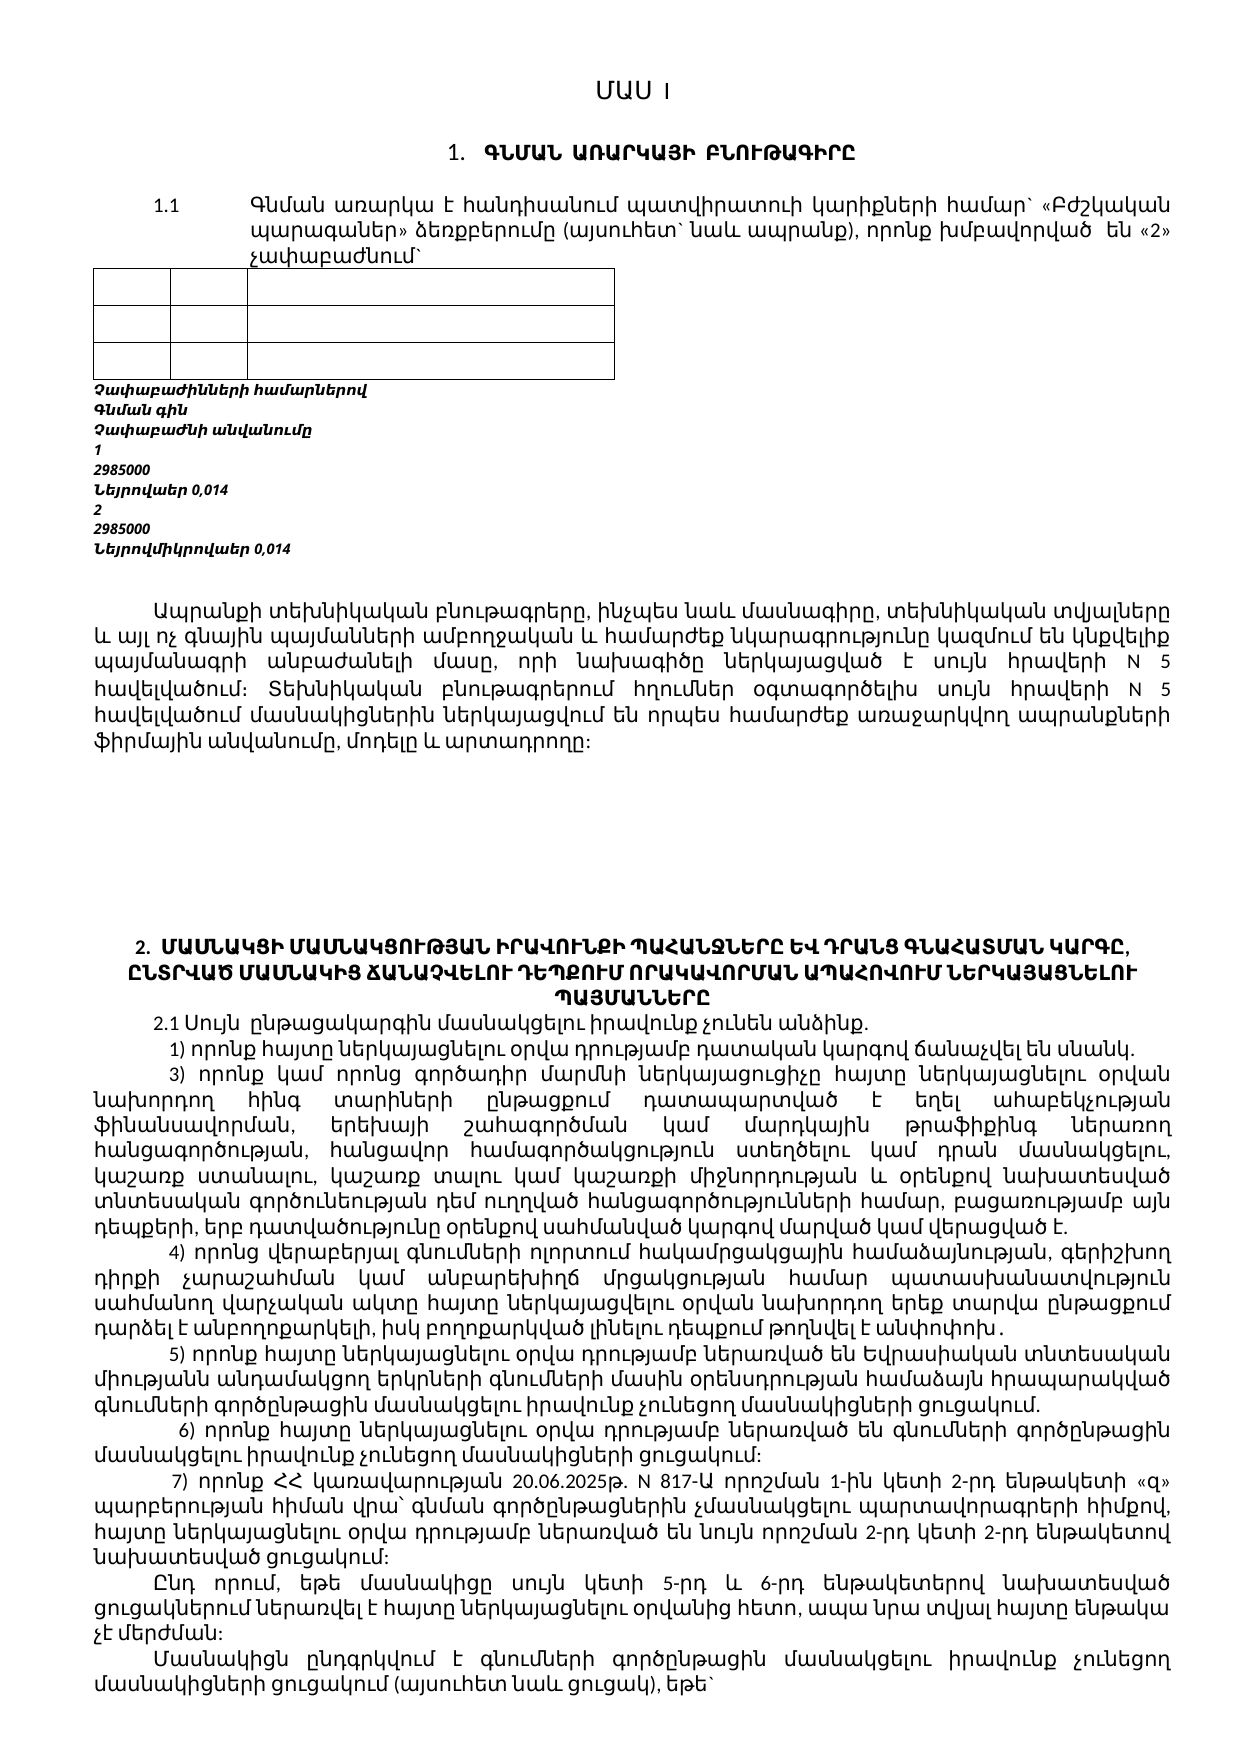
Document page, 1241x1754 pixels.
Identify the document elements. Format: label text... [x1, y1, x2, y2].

text 5) որոնք հայտը ներկայացնելու օրվա դրությամբ ներառված են Եվրասիական տնտեսական միությանն անդամակցող երկրների գնումների մասին օրենսդրության համաձայն հրապարակված գնումների գործընթացին մասնակցելու իրավունք չունեցող մասնակիցների ցուցակում. [94, 1341, 1171, 1417]
text 7) որոնք ՀՀ կառավարության 20.06.2025թ. N 817-Ա որոշման 1-ին կետի 2-րդ ենթակետի «զ» պարբերության հիման վրա՝ գնման գործընթացներին չմասնակցելու պարտավորագրերի հիմքով, հայտը ներկայացնելու օրվա դրությամբ ներառված են նույն որոշման 2-րդ կետի 2-րդ ենթակետով նախատեսված ցուցակում: [94, 1468, 1171, 1570]
subtitle Գնման առարկա է հանդիսանում պատվիրատուի կարիքների համար` «Բժշկական պարագաներ» ձեռքբերումը (այսուհետ` նաև ապրանք), որոնք խմբավորված են «2» չափաբաժնում` [153, 192, 1171, 268]
text 2.1 Սույն ընթացակարգին մասնակցելու իրավունք չունեն անձինք. [94, 1011, 1171, 1036]
text Ապրանքի տեխնիկական բնութագրերը, ինչպես նաև մասնագիրը, տեխնիկական տվյալները և այլ ոչ գնային պայմանների ամբողջական և համարժեք նկարագրությունը կազմում են կնքվելիք պայմանագրի անբաժանելի մասը, որի նախագիծը ներկայացված է սույն հրավերի N 5 հավելվածում։ Տեխնիկական բնութագրերում հղումներ օգտագործելիս սույն հրավերի N 5 հավելվածում մասնակիցներին ներկայացվում են որպես համարժեք առաջարկվող ապրանքների ֆիրմային անվանումը, մոդելը և արտադրողը: [94, 598, 1171, 753]
text 1) որոնք հայտը ներկայացնելու օրվա դրությամբ դատական կարգով ճանաչվել են սնանկ. [94, 1036, 1171, 1061]
text 6) որոնք հայտը ներկայացնելու օրվա դրությամբ ներառված են գնումների գործընթացին մասնակցելու իրավունք չունեցող մասնակիցների ցուցակում: [94, 1417, 1171, 1468]
list ԳՆՄԱՆ ԱՌԱՐԿԱՅԻ ԲՆՈՒԹԱԳԻՐԸ [131, 136, 1171, 167]
text Մասնակիցն ընդգրկվում է գնումների գործընթացին մասնակցելու իրավունք չունեցող մասնակիցների ցուցակում (այսուհետ նաև ցուցակ), եթե` [94, 1646, 1171, 1697]
text 2. ՄԱՍՆԱԿՑԻ ՄԱՍՆԱԿՑՈՒԹՅԱՆ ԻՐԱՎՈՒՆՔԻ ՊԱՀԱՆՋՆԵՐԸ ԵՎ ԴՐԱՆՑ ԳՆԱՀԱՏՄԱՆ ԿԱՐԳԸ, ԸՆՏՐՎԱԾ ՄԱՍՆԱԿԻՑ ՃԱՆԱՉՎԵԼՈՒ ԴԵՊՔՈՒՄ ՈՐԱԿԱՎՈՐՄԱՆ ԱՊԱՀՈՎՈՒՄ ՆԵՐԿԱՅԱՑՆԵԼՈՒ ՊԱՅՄԱՆՆԵՐԸ [94, 934, 1171, 1011]
text ՄԱՍ I [94, 75, 1171, 106]
text 4) որոնց վերաբերյալ գնումների ոլորտում հակամրցակցային համաձայնության, գերիշխող դիրքի չարաշահման կամ անբարեխիղճ մրցակցության համար պատասխանատվություն սահմանող վարչական ակտը հայտը ներկայացվելու օրվան նախորդող երեք տարվա ընթացքում դարձել է անբողոքարկելի, իսկ բողոքարկված լինելու դեպքում թողնվել է անփոփոխ․ [94, 1239, 1171, 1341]
text Ընդ որում, եթե մասնակիցը սույն կետի 5-րդ և 6-րդ ենթակետերով նախատեսված ցուցակներում ներառվել է հայտը ներկայացնելու օրվանից հետո, ապա նրա տվյալ հայտը ենթակա չէ մերժման: [94, 1570, 1171, 1646]
text 3) որոնք կամ որոնց գործադիր մարմնի ներկայացուցիչը հայտը ներկայացնելու օրվան նախորդող հինգ տարիների ընթացքում դատապարտված է եղել ահաբեկչության ֆինանսավորման, երեխայի շահագործման կամ մարդկային թրաֆիքինգ ներառող հանցագործության, հանցավոր համագործակցություն ստեղծելու կամ դրան մասնակցելու, կաշառք ստանալու, կաշառք տալու կամ կաշառքի միջնորդության և օրենքով նախատեսված տնտեսական գործունեության դեմ ուղղված հանցագործությունների համար, բացառությամբ այն դեպքերի, երբ դատվածությունը օրենքով սահմանված կարգով մարված կամ վերացված է. [94, 1061, 1171, 1239]
